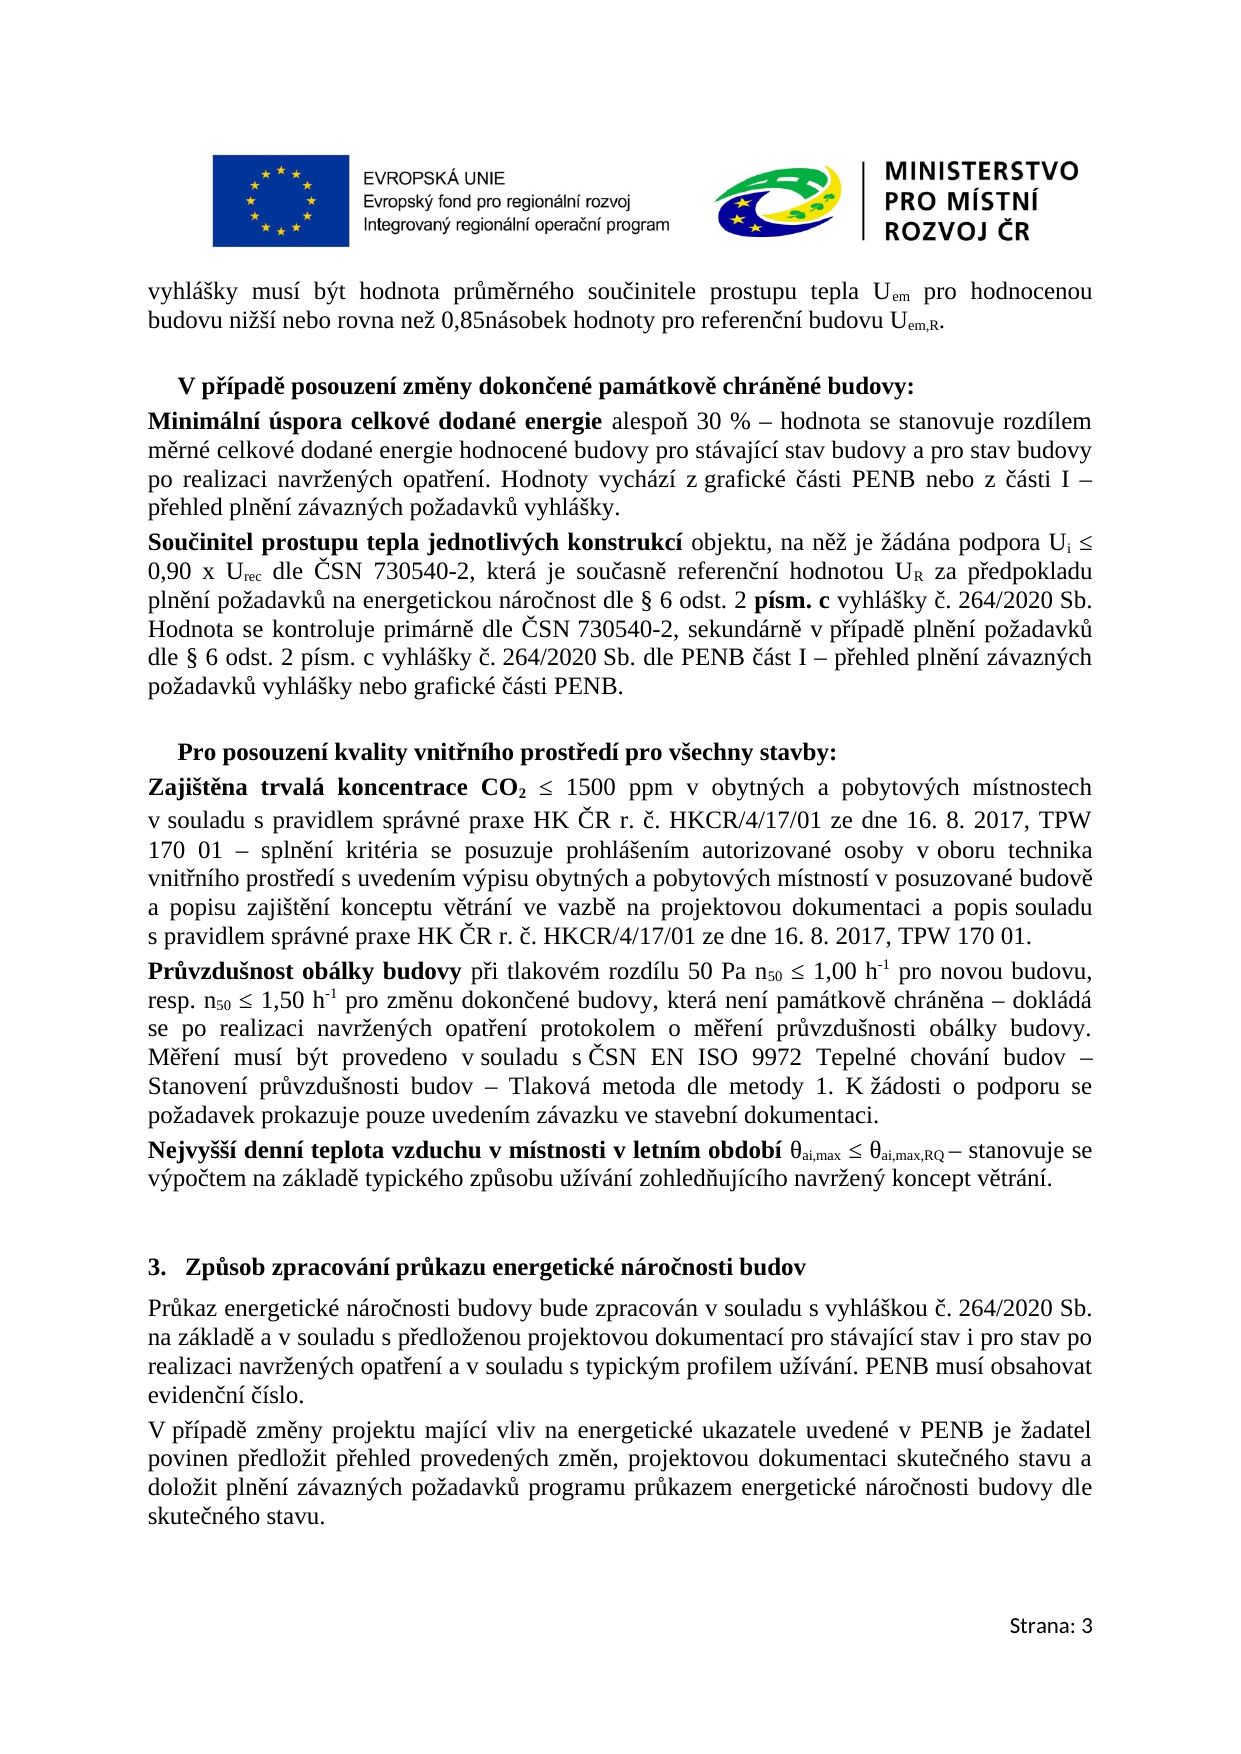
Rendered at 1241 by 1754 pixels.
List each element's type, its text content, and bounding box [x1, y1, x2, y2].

text Průvzdušnost obálky budovy při tlakovém rozdílu 50 Pa n50 ≤ 1,00 h-1 pro novou budovu, resp. n50 ≤ 1,50 h-1 pro změnu dokončené budovy, která není památkově chráněna – dokládá se po realizaci navržených opatření protokolem o měření průvzdušnosti obálky budovy. Měření musí být provedeno v souladu s ČSN EN ISO 9972 Tepelné chování budov – Stanovení průvzdušnosti budov – Tlaková metoda dle metody 1. K žádosti o podporu se požadavek prokazuje pouze uvedením závazku ve stavební dokumentaci. [148, 956, 1093, 1128]
text Minimální úspora celkové dodané energie alespoň 30 % – hodnota se stanovuje rozdílem měrné celkové dodané energie hodnocené budovy pro stávající stav budovy a pro stav budovy po realizaci navržených opatření. Hodnoty vychází z grafické části PENB nebo z části I – přehled plnění závazných požadavků vyhlášky. [148, 406, 1093, 521]
text Nejvyšší denní teplota vzduchu v místnosti v letním období θai,max ≤ θai,max,RQ – stanovuje se výpočtem na základě typického způsobu užívání zohledňujícího navržený koncept větrání. [148, 1135, 1093, 1192]
text Průkaz energetické náročnosti budovy bude zpracován v souladu s vyhláškou č. 264/2020 Sb. na základě a v souladu s předloženou projektovou dokumentací pro stávající stav i pro stav po realizaci navržených opatření a v souladu s typickým profilem užívání. PENB musí obsahovat evidenční číslo. [148, 1293, 1093, 1408]
text Zajištěna trvalá koncentrace CO2 ≤ 1500 ppm v obytných a pobytových místnostech v souladu s pravidlem správné praxe HK ČR r. č. HKCR/4/17/01 ze dne 16. 8. 2017, TPW 170 01 – splnění kritéria se posuzuje prohlášením autorizované osoby v oboru technika vnitřního prostředí s uvedením výpisu obytných a pobytových místností v posuzované budově a popisu zajištění konceptu větrání ve vazbě na projektovou dokumentaci a popis souladu s pravidlem správné praxe HK ČR r. č. HKCR/4/17/01 ze dne 16. 8. 2017, TPW 170 01. [148, 772, 1093, 950]
subtitle Způsob zpracování průkazu energetické náročnosti budov [148, 1252, 1093, 1281]
text V případě posouzení změny dokončené památkově chráněné budovy: [177, 371, 1093, 400]
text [148, 148, 1093, 334]
picture [182, 123, 1108, 277]
text V případě změny projektu mající vliv na energetické ukazatele uvedené v PENB je žadatel povinen předložit přehled provedených změn, projektovou dokumentaci skutečného stavu a doložit plnění závazných požadavků programu průkazem energetické náročnosti budovy dle skutečného stavu. [148, 1415, 1093, 1530]
text Součinitel prostupu tepla jednotlivých konstrukcí objektu, na něž je žádána podpora Ui ≤ 0,90 x Urec dle ČSN 730540-2, která je současně referenční hodnotou UR za předpokladu plnění požadavků na energetickou náročnost dle § 6 odst. 2 písm. c vyhlášky č. 264/2020 Sb. Hodnota se kontroluje primárně dle ČSN 730540-2, sekundárně v případě plnění požadavků dle § 6 odst. 2 písm. c vyhlášky č. 264/2020 Sb. dle PENB část I – přehled plnění závazných požadavků vyhlášky nebo grafické části PENB. [148, 527, 1093, 700]
text Pro posouzení kvality vnitřního prostředí pro všechny stavby: [177, 737, 1093, 766]
